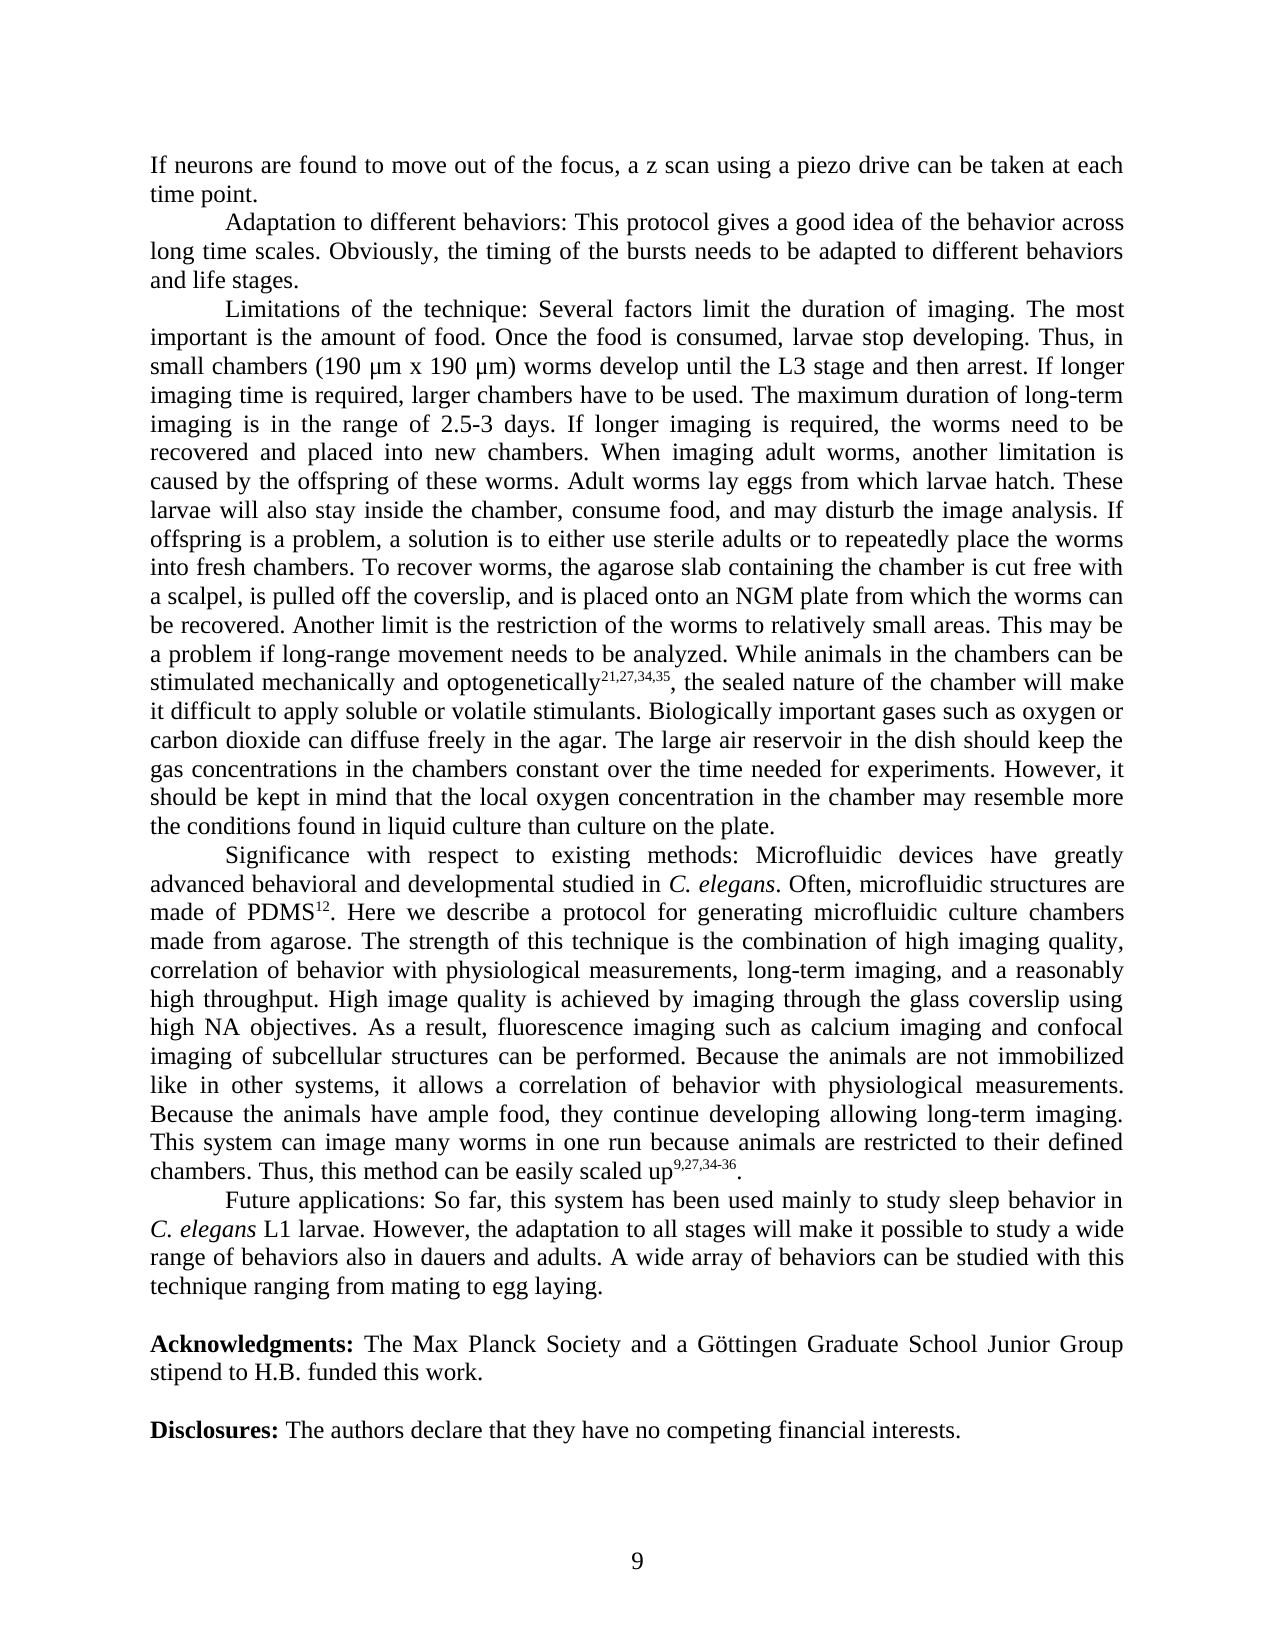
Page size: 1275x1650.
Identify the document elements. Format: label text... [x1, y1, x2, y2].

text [150, 150, 1125, 207]
text Disclosures: The authors declare that they have no competing financial interests. [150, 1415, 1125, 1444]
text Adaptation to different behaviors: This protocol gives a good idea of the behavior across long time scales. Obviously, the timing of the bursts needs to be adapted to different behaviors and life stages. [150, 207, 1125, 294]
text Significance with respect to existing methods: Microfluidic devices have greatly advanced behavioral and developmental studied in C. elegans. Often, microfluidic structures are made of PDMS12. Here we describe a protocol for generating microfluidic culture chambers made from agarose. The strength of this technique is the combination of high imaging quality, correlation of behavior with physiological measurements, long-term imaging, and a reasonably high throughput. High image quality is achieved by imaging through the glass coverslip using high NA objectives. As a result, fluorescence imaging such as calcium imaging and confocal imaging of subcellular structures can be performed. Because the animals are not immobilized like in other systems, it allows a correlation of behavior with physiological measurements. Because the animals have ample food, they continue developing allowing long-term imaging. This system can image many worms in one run because animals are restricted to their defined chambers. Thus, this method can be easily scaled up9,27,34-36. [150, 840, 1125, 1185]
text Limitations of the technique: Several factors limit the duration of imaging. The most important is the amount of food. Once the food is consumed, larvae stop developing. Thus, in small chambers (190 μm x 190 μm) worms develop until the L3 stage and then arrest. If longer imaging time is required, larger chambers have to be used. The maximum duration of long-term imaging is in the range of 2.5-3 days. If longer imaging is required, the worms need to be recovered and placed into new chambers. When imaging adult worms, another limitation is caused by the offspring of these worms. Adult worms lay eggs from which larvae hatch. These larvae will also stay inside the chamber, consume food, and may disturb the image analysis. If offspring is a problem, a solution is to either use sterile adults or to repeatedly place the worms into fresh chambers. To recover worms, the agarose slab containing the chamber is cut free with a scalpel, is pulled off the coverslip, and is placed onto an NGM plate from which the worms can be recovered. Another limit is the restriction of the worms to relatively small areas. This may be a problem if long-range movement needs to be analyzed. While animals in the chambers can be stimulated mechanically and optogenetically21,27,34,35, the sealed nature of the chamber will make it difficult to apply soluble or volatile stimulants. Biologically important gases such as oxygen or carbon dioxide can diffuse freely in the agar. The large air reservoir in the dish should keep the gas concentrations in the chambers constant over the time needed for experiments. However, it should be kept in mind that the local oxygen concentration in the chamber may resemble more the conditions found in liquid culture than culture on the plate. [150, 294, 1125, 840]
text Future applications: So far, this system has been used mainly to study sleep behavior in C. elegans L1 larvae. However, the adaptation to all stages will make it possible to study a wide range of behaviors also in dauers and adults. A wide array of behaviors can be studied with this technique ranging from mating to egg laying. [150, 1185, 1125, 1300]
text Acknowledgments: The Max Planck Society and a Göttingen Graduate School Junior Group stipend to H.B. funded this work. [150, 1329, 1125, 1386]
